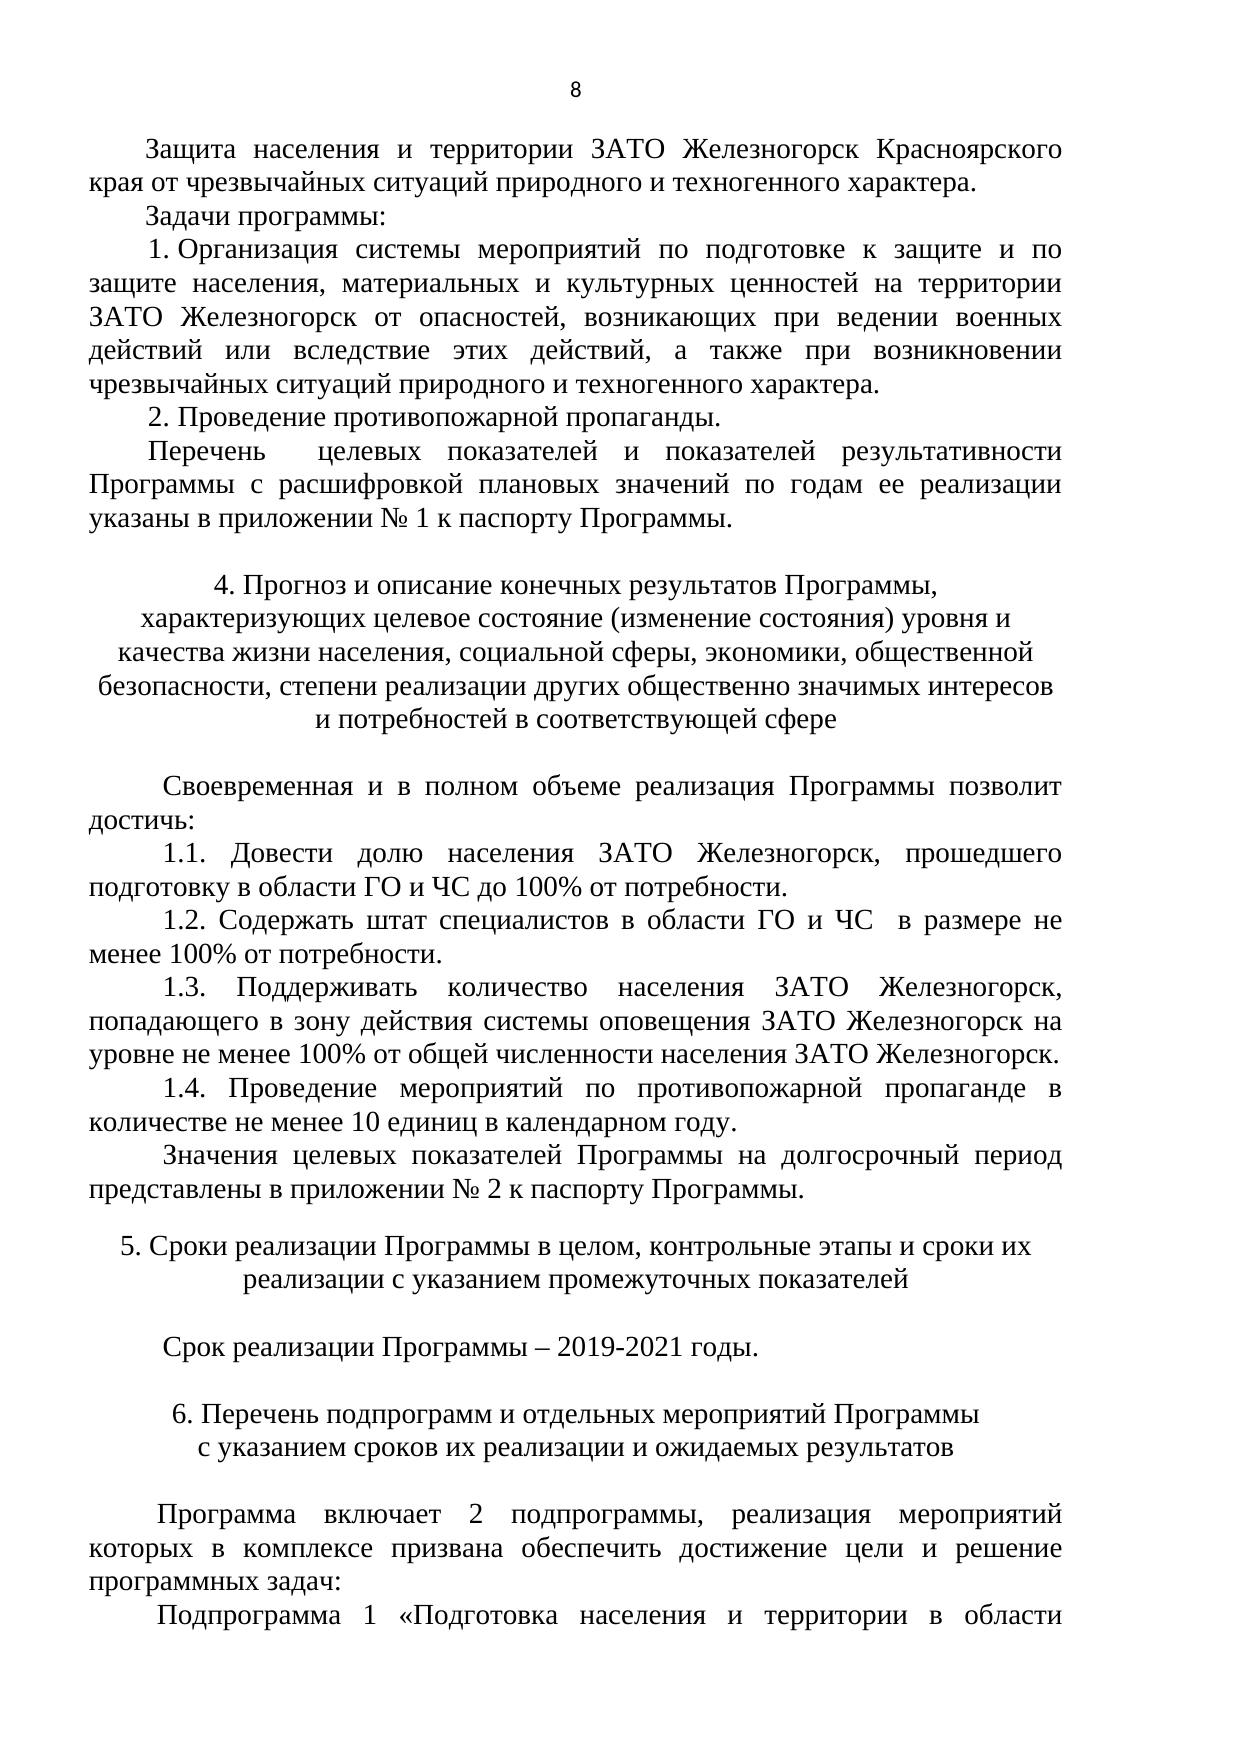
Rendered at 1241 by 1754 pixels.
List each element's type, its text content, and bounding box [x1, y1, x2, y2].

list Проведение противопожарной пропаганды. [88, 399, 1063, 433]
text 1.4. Проведение мероприятий по противопожарной пропаганде в количестве не менее 10 единиц в календарном году. [88, 1070, 1063, 1137]
text 1.1. Довести долю населения ЗАТО Железногорск, прошедшего подготовку в области ГО и ЧС до 100% от потребности. [88, 835, 1063, 902]
list 6. Перечень подпрограмм и отдельных мероприятий Программы [88, 1396, 1063, 1429]
text 1.3. Поддерживать количество населения ЗАТО Железногорск, попадающего в зону действия системы оповещения ЗАТО Железногорск на уровне не менее 100% от общей численности населения ЗАТО Железногорск. [88, 969, 1063, 1070]
text Значения целевых показателей Программы на долгосрочный период представлены в приложении № 2 к паспорту Программы. [88, 1137, 1063, 1204]
text Перечень целевых показателей и показателей результативности Программы с расшифровкой плановых значений по годам ее реализации указаны в приложении № 1 к паспорту Программы. [88, 433, 1063, 533]
text Срок реализации Программы – 2019-2021 годы. [88, 1329, 1063, 1362]
text 1.2. Содержать штат специалистов в области ГО и ЧС в размере не менее 100% от потребности. [88, 902, 1063, 969]
text Программа включает 2 подпрограммы, реализация мероприятий которых в комплексе призвана обеспечить достижение цели и решение программных задач: [88, 1496, 1063, 1597]
text Защита населения и территории ЗАТО Железногорск Красноярского края от чрезвычайных ситуаций природного и техногенного характера. [88, 131, 1063, 198]
list Организация системы мероприятий по подготовке к защите и по защите населения, материальных и культурных ценностей на территории ЗАТО Железногорск от опасностей, возникающих при ведении военных действий или вследствие этих действий, а также при возникновении чрезвычайных ситуаций природного и техногенного характера. [88, 232, 1063, 399]
text Задачи программы: [88, 198, 1063, 232]
text характеризующих целевое состояние (изменение состояния) уровня и качества жизни населения, социальной сферы, экономики, общественной безопасности, степени реализации других общественно значимых интересов и потребностей в соответствующей сфере [88, 601, 1063, 735]
text 4. Прогноз и описание конечных результатов Программы, [88, 567, 1063, 601]
text Своевременная и в полном объеме реализация Программы позволит достичь: [88, 768, 1063, 835]
list с указанием сроков их реализации и ожидаемых результатов [88, 1429, 1063, 1463]
text 5. Сроки реализации Программы в целом, контрольные этапы и сроки их реализации с указанием промежуточных показателей [88, 1228, 1063, 1295]
